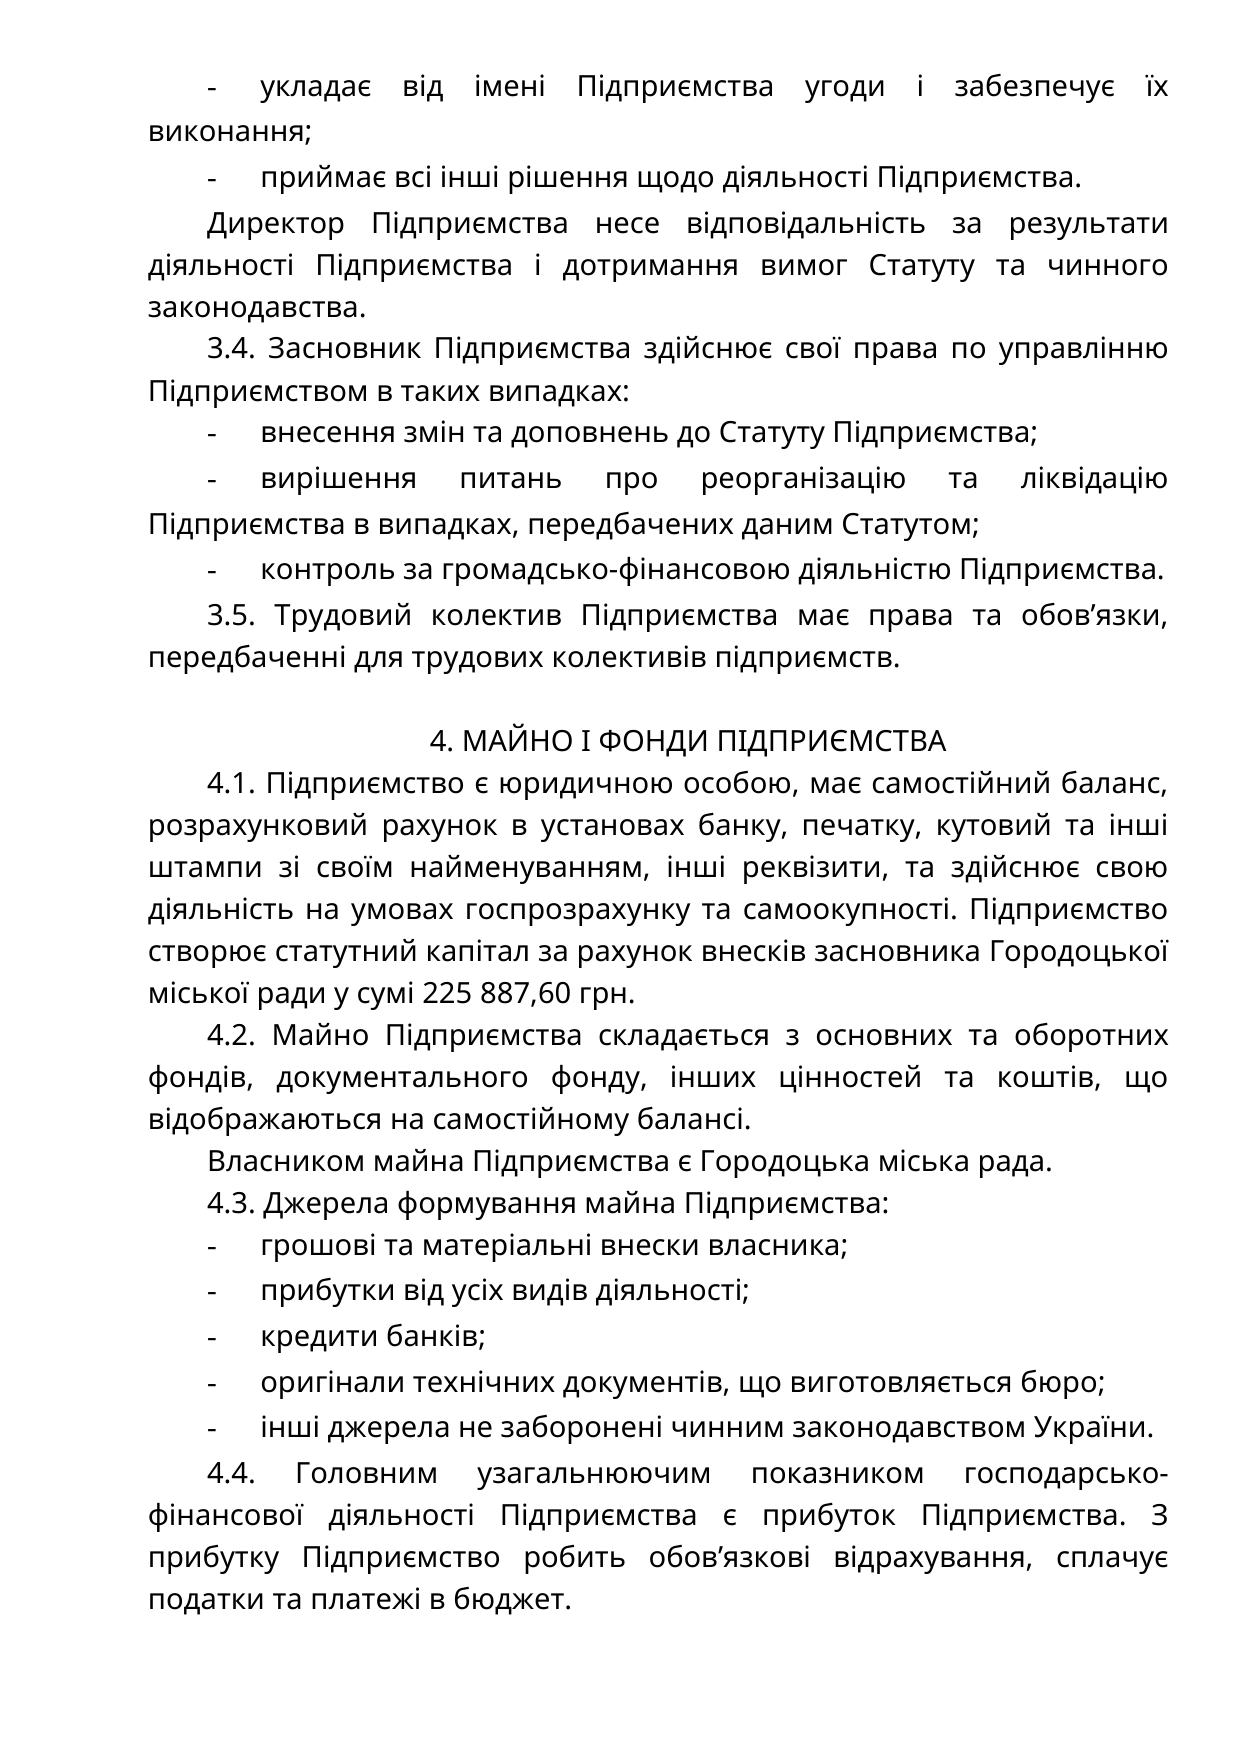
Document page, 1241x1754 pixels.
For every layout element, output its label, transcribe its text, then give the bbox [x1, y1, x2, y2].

text 4. МАЙНО І ФОНДИ ПІДПРИЄМСТВА [148, 720, 1169, 760]
text 3.5. Трудовий колектив Підприємства має права та обов’язки, передбаченні для трудових колективів підприємств. [148, 594, 1169, 676]
text 4.1. Підприємство є юридичною особою, має самостійний баланс, розрахунковий рахунок в установах банку, печатку, кутовий та інші штампи зі своїм найменуванням, інші реквізити, та здійснює свою діяльність на умовах госпрозрахунку та самоокупності. Підприємство створює статутний капітал за рахунок внесків засновника Городоцької міської ради у сумі 225 887,60 грн. [148, 762, 1169, 1012]
list грошові та матеріальні внески власника; [148, 1224, 1169, 1264]
list прибутки від усіх видів діяльності; [148, 1269, 1169, 1309]
list приймає всі інші рішення щодо діяльності Підприємства. [148, 156, 1169, 196]
list інші джерела не заборонені чинним законодавством України. [148, 1406, 1169, 1446]
text 4.3. Джерела формування майна Підприємства: [148, 1182, 1169, 1222]
text 3.4. Засновник Підприємства здійснює свої права по управлінню Підприємством в таких випадках: [148, 328, 1169, 409]
list укладає від імені Підприємства угоди і забезпечує їх виконання; [148, 65, 1169, 150]
list кредити банків; [148, 1315, 1169, 1355]
list оригінали технічних документів, що виготовляється бюро; [148, 1361, 1169, 1401]
list вирішення питань про реорганізацію та ліквідацію Підприємства в випадках, передбачених даним Статутом; [148, 457, 1169, 543]
text 4.2. Майно Підприємства складається з основних та оборотних фондів, документального фонду, інших цінностей та коштів, що відображаються на самостійному балансі. [148, 1014, 1169, 1138]
text 4.4. Головним узагальнюючим показником господарсько-фінансової діяльності Підприємства є прибуток Підприємства. З прибутку Підприємство робить обов’язкові відрахування, сплачує податки та платежі в бюджет. [148, 1452, 1169, 1618]
text Власником майна Підприємства є Городоцька міська рада. [148, 1140, 1169, 1180]
list контроль за громадсько-фінансовою діяльністю Підприємства. [148, 549, 1169, 588]
text Директор Підприємства несе відповідальність за результати діяльності Підприємства і дотримання вимог Статуту та чинного законодавства. [148, 202, 1169, 326]
list внесення змін та доповнень до Статуту Підприємства; [148, 412, 1169, 451]
